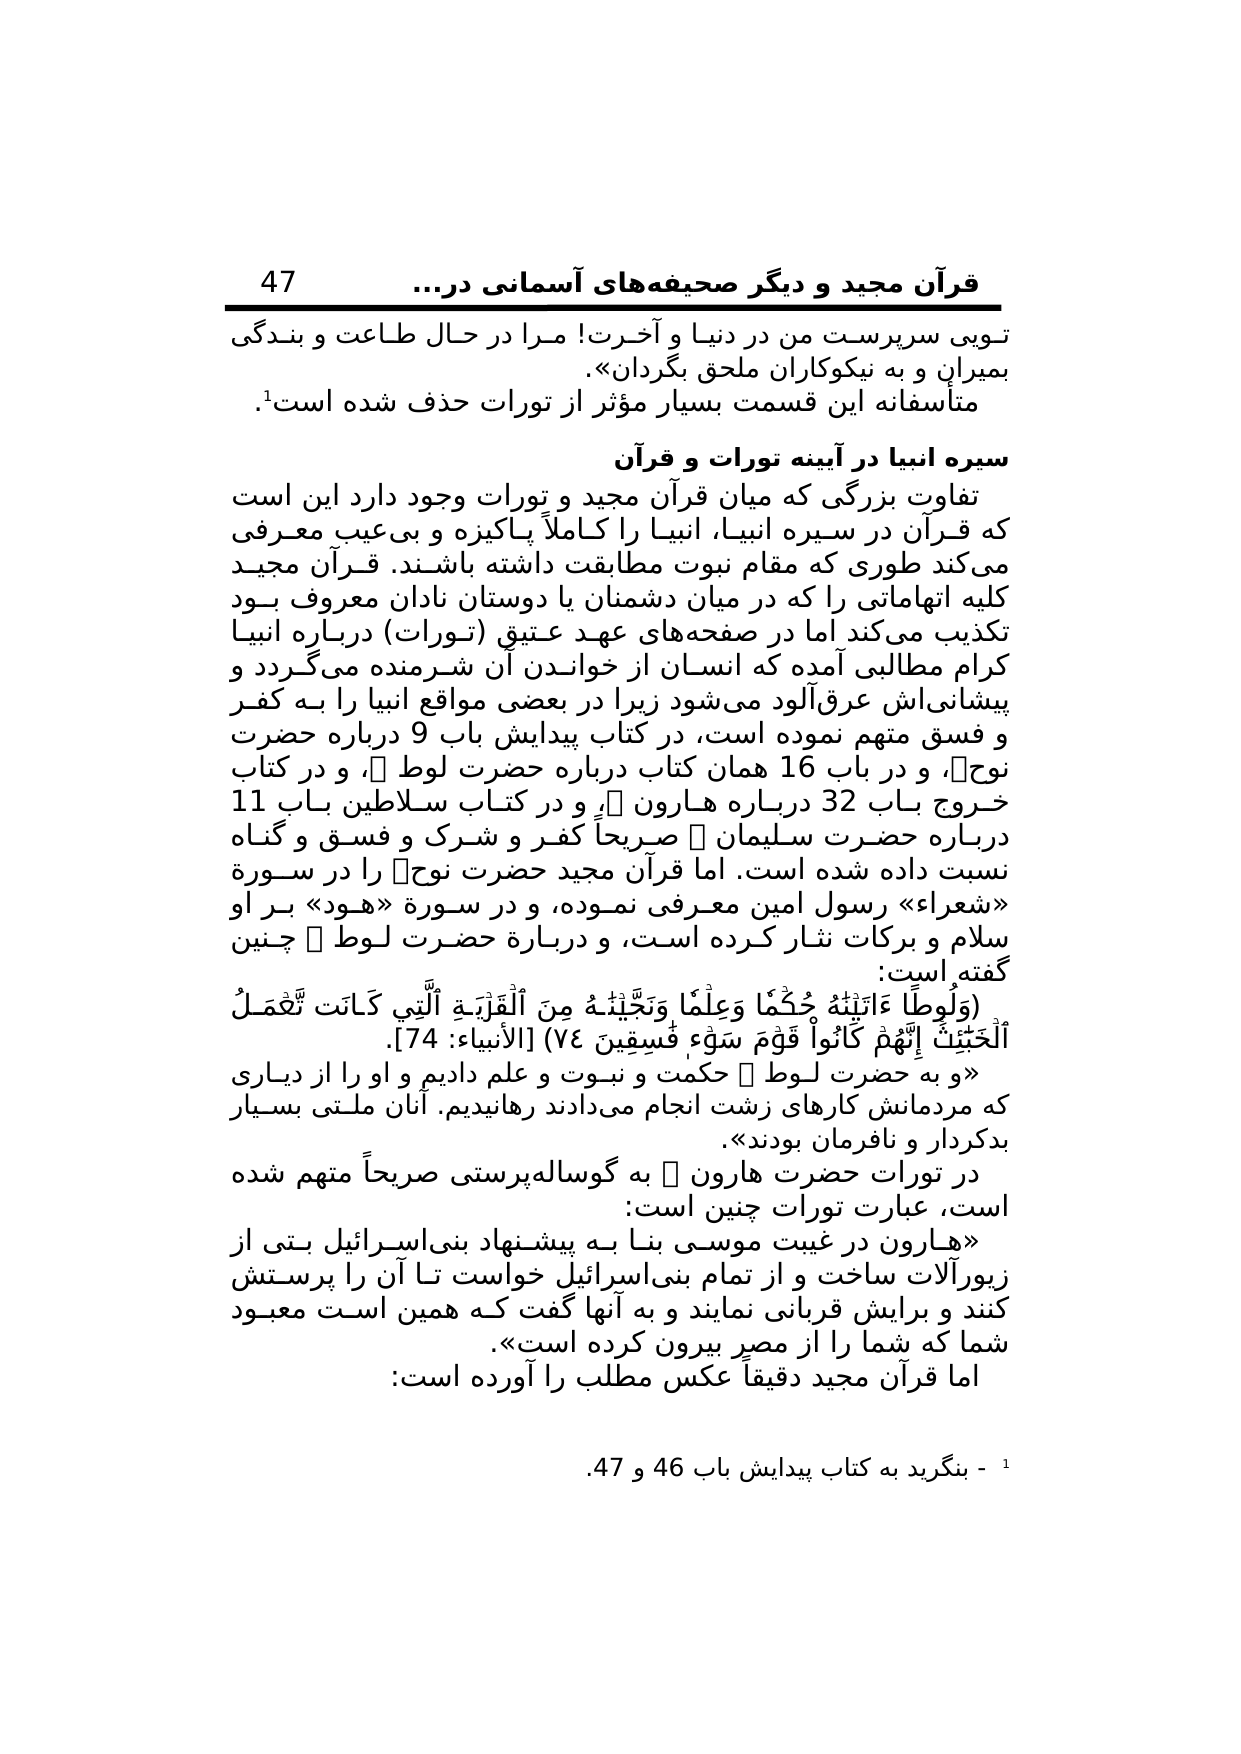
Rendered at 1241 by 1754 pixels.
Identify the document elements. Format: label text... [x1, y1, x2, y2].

text «و به حضرت لوط حکمت و نبوت و علم دادیم و او را از دیاری که مردمانش کارهای زشت انجام می‌دادند رهانیدیم. آنان ملتی بسیار بدکردار و نافرمان بودند». [230, 1056, 1010, 1155]
text ﴿وَلُوطًا ءَاتَيۡنَٰهُ حُكۡمٗا وَعِلۡمٗا وَنَجَّيۡنَٰهُ مِنَ ٱلۡقَرۡيَةِ ٱلَّتِي كَانَت تَّعۡمَلُ ٱلۡخَبَٰٓئِثَۚ إِنَّهُمۡ كَانُواْ قَوۡمَ سَوۡءٖ فَٰسِقِينَ ٧٤﴾ [الأنبیاء: 74]. [230, 988, 1010, 1056]
text در تورات حضرت هارون به گوساله‌پرستی صریحاً متهم شده است، عبارت تورات چنین است: [230, 1155, 1010, 1223]
text متأسفانه این قسمت بسیار مؤثر از تورات حذف شده است. [230, 384, 1010, 418]
text تفاوت بزرگی که میان قرآن مجید و تورات وجود دارد این است که قرآن در سیره انبیا، انبیا را کاملاً پاکیزه و بی‌عیب معرفی می‌کند طوری که مقام نبوت مطابقت داشته باشند. قرآن مجید کلیه اتهاماتی را که در میان دشمنان یا دوستان نادان معروف بود تکذیب می‌کند اما در صفحه‌های عهد عتیق (تورات) درباره انبیا کرام مطالبی آمده که انسان از خواندن آن شرمنده می‌گردد و پیشانی‌اش عرق‌آلود می‌شود زیرا در بعضی مواقع انبیا را به کفر و فسق متهم نموده است، در کتاب پیدایش باب 9 درباره حضرت نوح، و در باب 16 همان کتاب درباره حضرت لوط ، و در کتاب خروج باب 32 درباره هارون ، و در کتاب سلاطین باب 11 درباره حضرت سلیمان صریحاً کفر و شرک و فسق و گناه نسبت داده شده است. اما قرآن مجید حضرت نوح را در سورة «شعراء» رسول امین معرفی نموده، و در سورة «هود» بر او سلام و برکات نثار کرده است، و دربارة حضرت لوط چنین گفته است: [230, 478, 1010, 988]
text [230, 318, 1010, 384]
text «هارون در غیبت موسی بنا به پیشنهاد بنی‌اسرائیل بتی از زیورآلات ساخت و از تمام بنی‌اسرائیل خواست تا آن را پرستش کنند و برایش قربانی نمایند و به آنها گفت که همین است معبود شما که شما را از مصر بیرون کرده است». [230, 1223, 1010, 1359]
text سیره انبیا در آیینه تورات و قرآن [230, 443, 1010, 472]
text اما قرآن مجید دقیقاً عکس مطلب را آورده است: [230, 1359, 1010, 1393]
